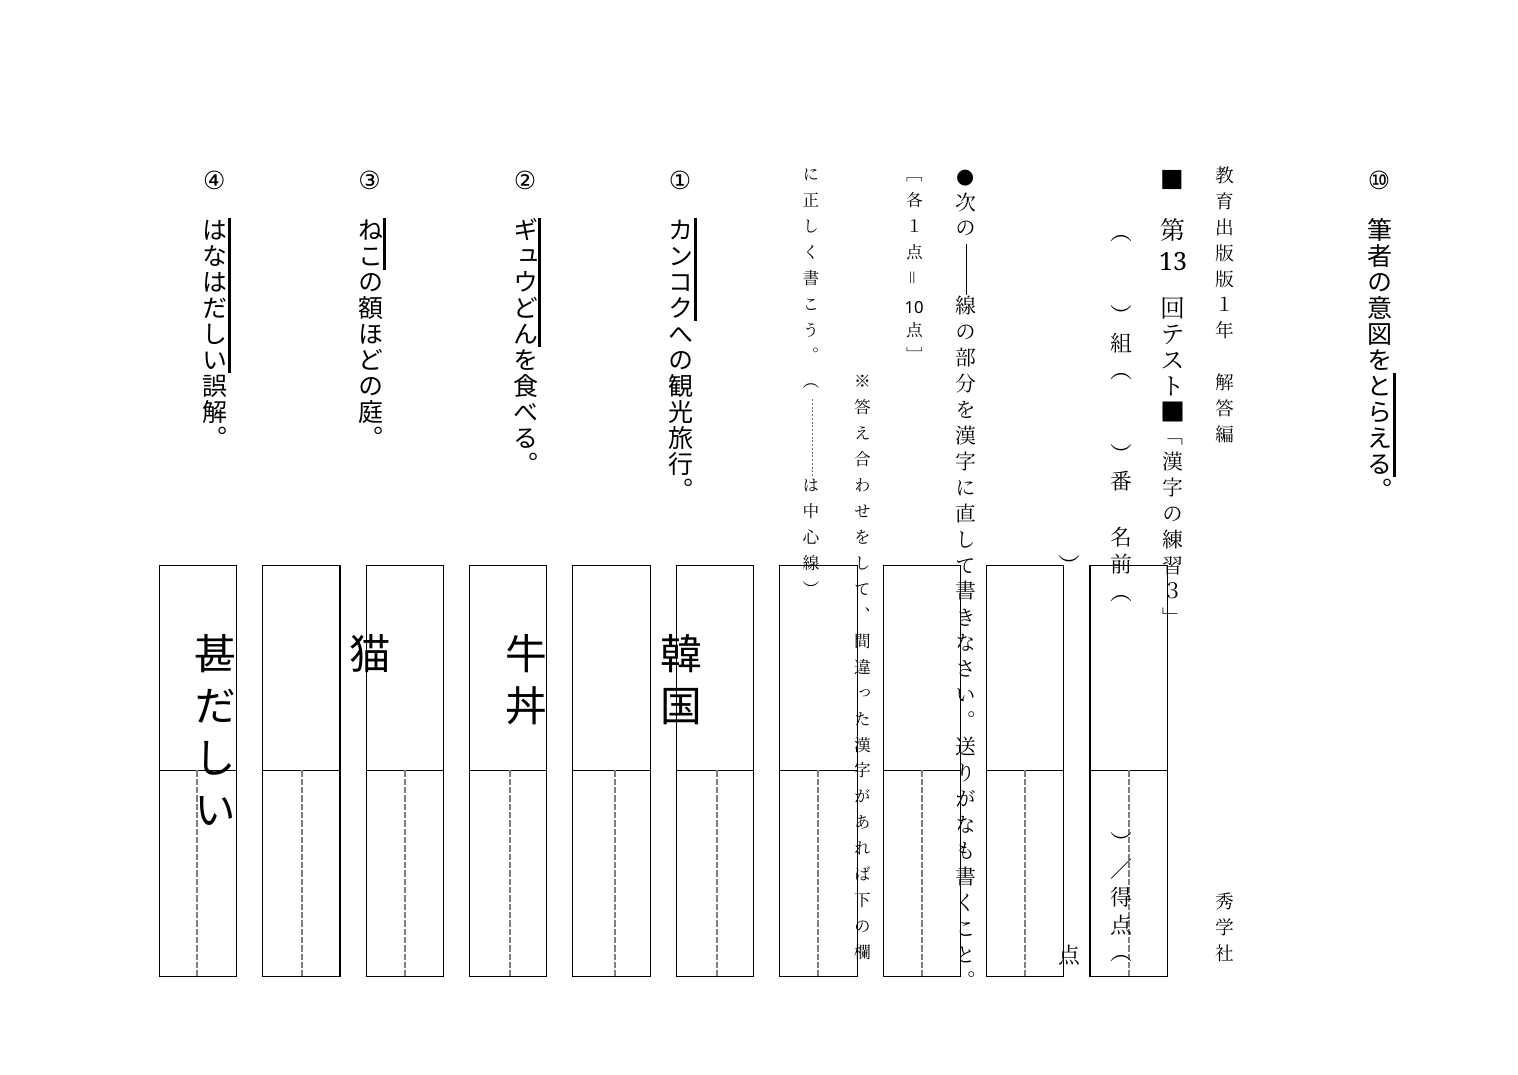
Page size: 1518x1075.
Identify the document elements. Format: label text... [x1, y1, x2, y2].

text ②ギュウどんを食べる。 牛丼 [474, 166, 578, 969]
text ③ねこの額ほどの庭。 猫 [319, 166, 422, 969]
text ①カンコクへの観光旅行。 韓国 [629, 166, 733, 969]
text ●次の 線の部分を漢字に直して書きなさい。送りがなも書くこと。［各１点＝10点］ [888, 166, 992, 969]
text ④はなはだしい誤解。 甚だしい [163, 166, 267, 969]
text （ ）組（ ）番 名前（ ）／得点（ ）点 [1043, 166, 1147, 969]
text ※答え合わせをして、間違った漢字があれば下の欄に正しく書こう。（ は中心線） [785, 166, 888, 969]
text ■第13回テスト■「漢字の練習３」 [1147, 166, 1199, 969]
text 教育出版版１年 解答編 秀学社 [1199, 166, 1251, 969]
text ⑩筆者の意図をとらえる。 [1354, 166, 1406, 969]
